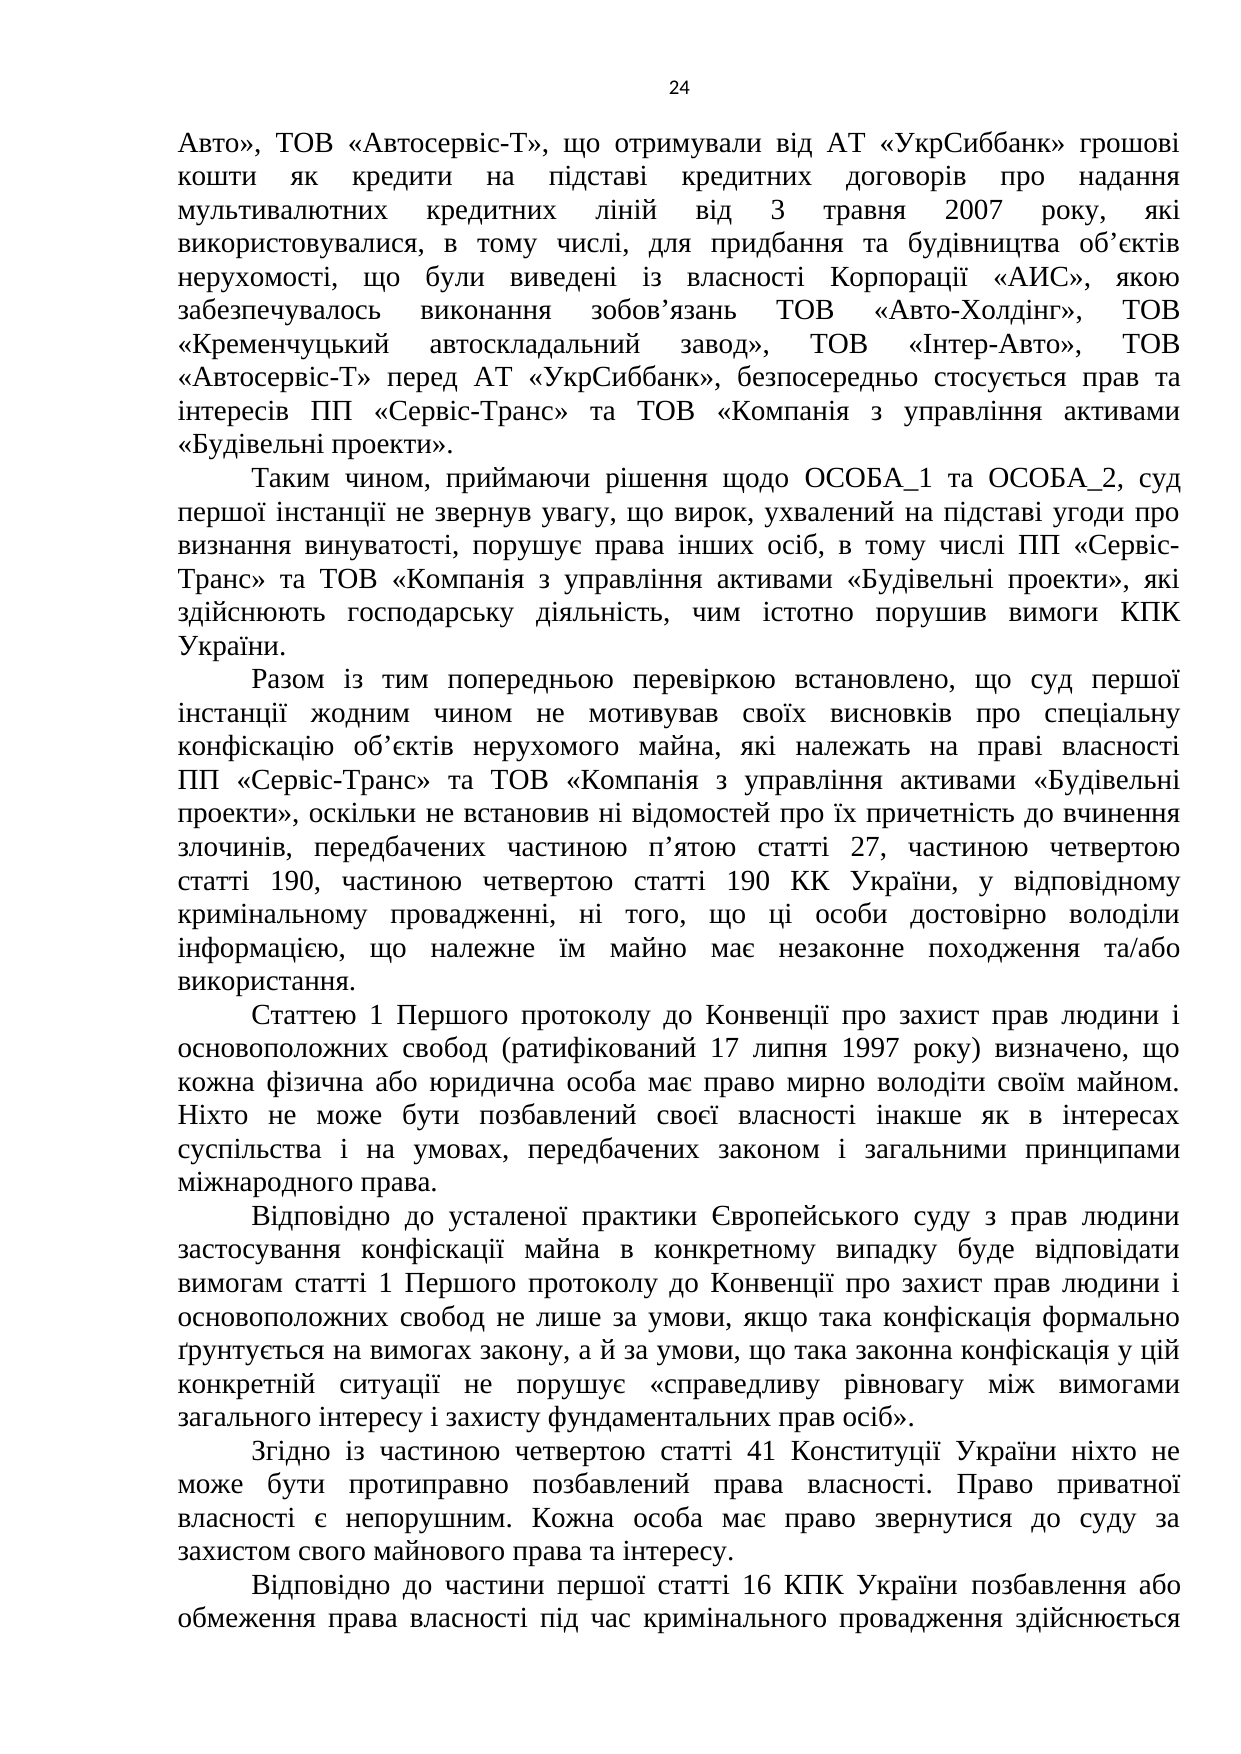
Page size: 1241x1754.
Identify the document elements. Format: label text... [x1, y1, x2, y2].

text Відповідно до усталеної практики Європейського суду з прав людини застосування конфіскації майна в конкретному випадку буде відповідати вимогам статті 1 Першого протоколу до Конвенції про захист прав людини і основоположних свобод не лише за умови, якщо така конфіскація формально ґрунтується на вимогах закону, а й за умови, що така законна конфіскація у цій конкретній ситуації не порушує «справедливу рівновагу між вимогами загального інтересу і захисту фундаментальних прав осіб». [177, 1198, 1181, 1433]
text Статтею 1 Першого протоколу до Конвенції про захист прав людини і основоположних свобод (ратифікований 17 липня 1997 року) визначено, що кожна фізична або юридична особа має право мирно володіти своїм майном. Ніхто не може бути позбавлений своєї власності інакше як в інтересах суспільства і на умовах, передбачених законом і загальними принципами міжнародного права. [177, 997, 1181, 1198]
text Разом із тим попередньою перевіркою встановлено, що суд першої інстанції жодним чином не мотивував своїх висновків про спеціальну конфіскацію об’єктів нерухомого майна, які належать на праві власності ПП «Сервіс-Транс» та ТОВ «Компанія з управління активами «Будівельні проекти», оскільки не встановив ні відомостей про їх причетність до вчинення злочинів, передбачених частиною п’ятою статті 27, частиною четвертою статті 190, частиною четвертою статті 190 КК України, у відповідному кримінальному провадженні, ні того, що ці особи достовірно володіли інформацією, що належне їм майно має незаконне походження та/або використання. [177, 661, 1181, 997]
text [177, 125, 1181, 460]
text Таким чином, приймаючи рішення щодо ОСОБА_1 та ОСОБА_2, суд першої інстанції не звернув увагу, що вирок, ухвалений на підставі угоди про визнання винуватості, порушує права інших осіб, в тому числі ПП «Сервіс-Транс» та ТОВ «Компанія з управління активами «Будівельні проекти», які здійснюють господарську діяльність, чим істотно порушив вимоги КПК України. [177, 460, 1181, 661]
text Згідно із частиною четвертою статті 41 Конституції України ніхто не може бути протиправно позбавлений права власності. Право приватної власності є непорушним. Кожна особа має право звернутися до суду за захистом свого майнового права та інтересу. [177, 1433, 1181, 1567]
